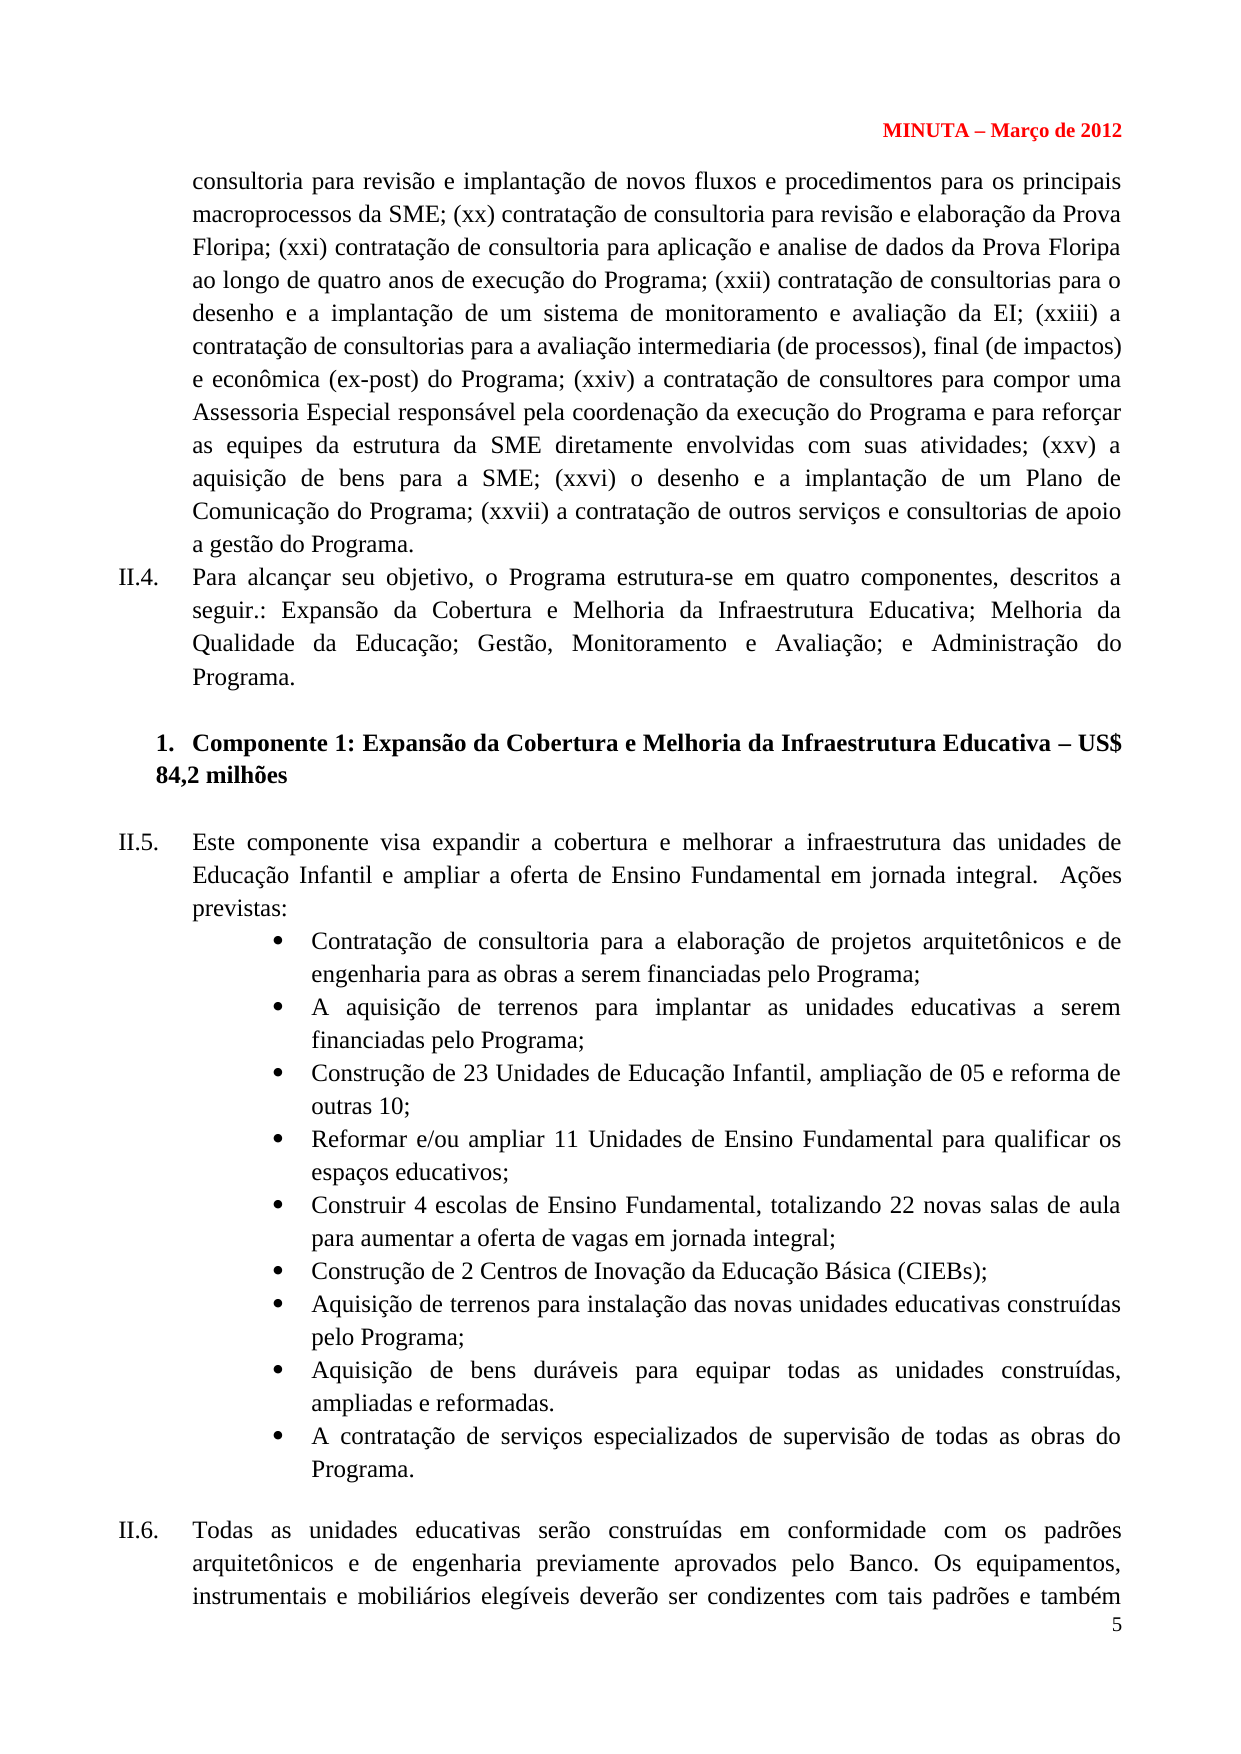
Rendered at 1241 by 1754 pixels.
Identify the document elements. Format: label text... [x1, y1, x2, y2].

list Para alcançar seu objetivo, o Programa estrutura-se em quatro componentes, descritos a seguir.: Expansão da Cobertura e Melhoria da Infraestrutura Educativa; Melhoria da Qualidade da Educação; Gestão, Monitoramento e Avaliação; e Administração do Programa. [118, 562, 1122, 690]
list Contratação de consultoria para a elaboração de projetos arquitetônicos e de engenharia para as obras a serem financiadas pelo Programa; [274, 926, 1122, 987]
list A contratação de serviços especializados de supervisão de todas as obras do Programa. [274, 1421, 1122, 1483]
text 1. Componente 1: Expansão da Cobertura e Melhoria da Infraestrutura Educativa – US$ 84,2 milhões [156, 728, 1122, 789]
list Construção de 2 Centros de Inovação da Educação Básica (CIEBs); [274, 1256, 1122, 1285]
list A aquisição de terrenos para implantar as unidades educativas a serem financiadas pelo Programa; [274, 992, 1122, 1053]
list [118, 166, 1122, 558]
list Construir 4 escolas de Ensino Fundamental, totalizando 22 novas salas de aula para aumentar a oferta de vagas em jornada integral; [274, 1190, 1122, 1252]
list Aquisição de terrenos para instalação das novas unidades educativas construídas pelo Programa; [274, 1289, 1122, 1351]
list Reformar e/ou ampliar 11 Unidades de Ensino Fundamental para qualificar os espaços educativos; [274, 1124, 1122, 1186]
list Este componente visa expandir a cobertura e melhorar a infraestrutura das unidades de Educação Infantil e ampliar a oferta de Ensino Fundamental em jornada integral. Ações previstas: [118, 827, 1122, 921]
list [118, 1515, 1122, 1609]
list Construção de 23 Unidades de Educação Infantil, ampliação de 05 e reforma de outras 10; [274, 1058, 1122, 1119]
list Aquisição de bens duráveis para equipar todas as unidades construídas, ampliadas e reformadas. [274, 1355, 1122, 1417]
